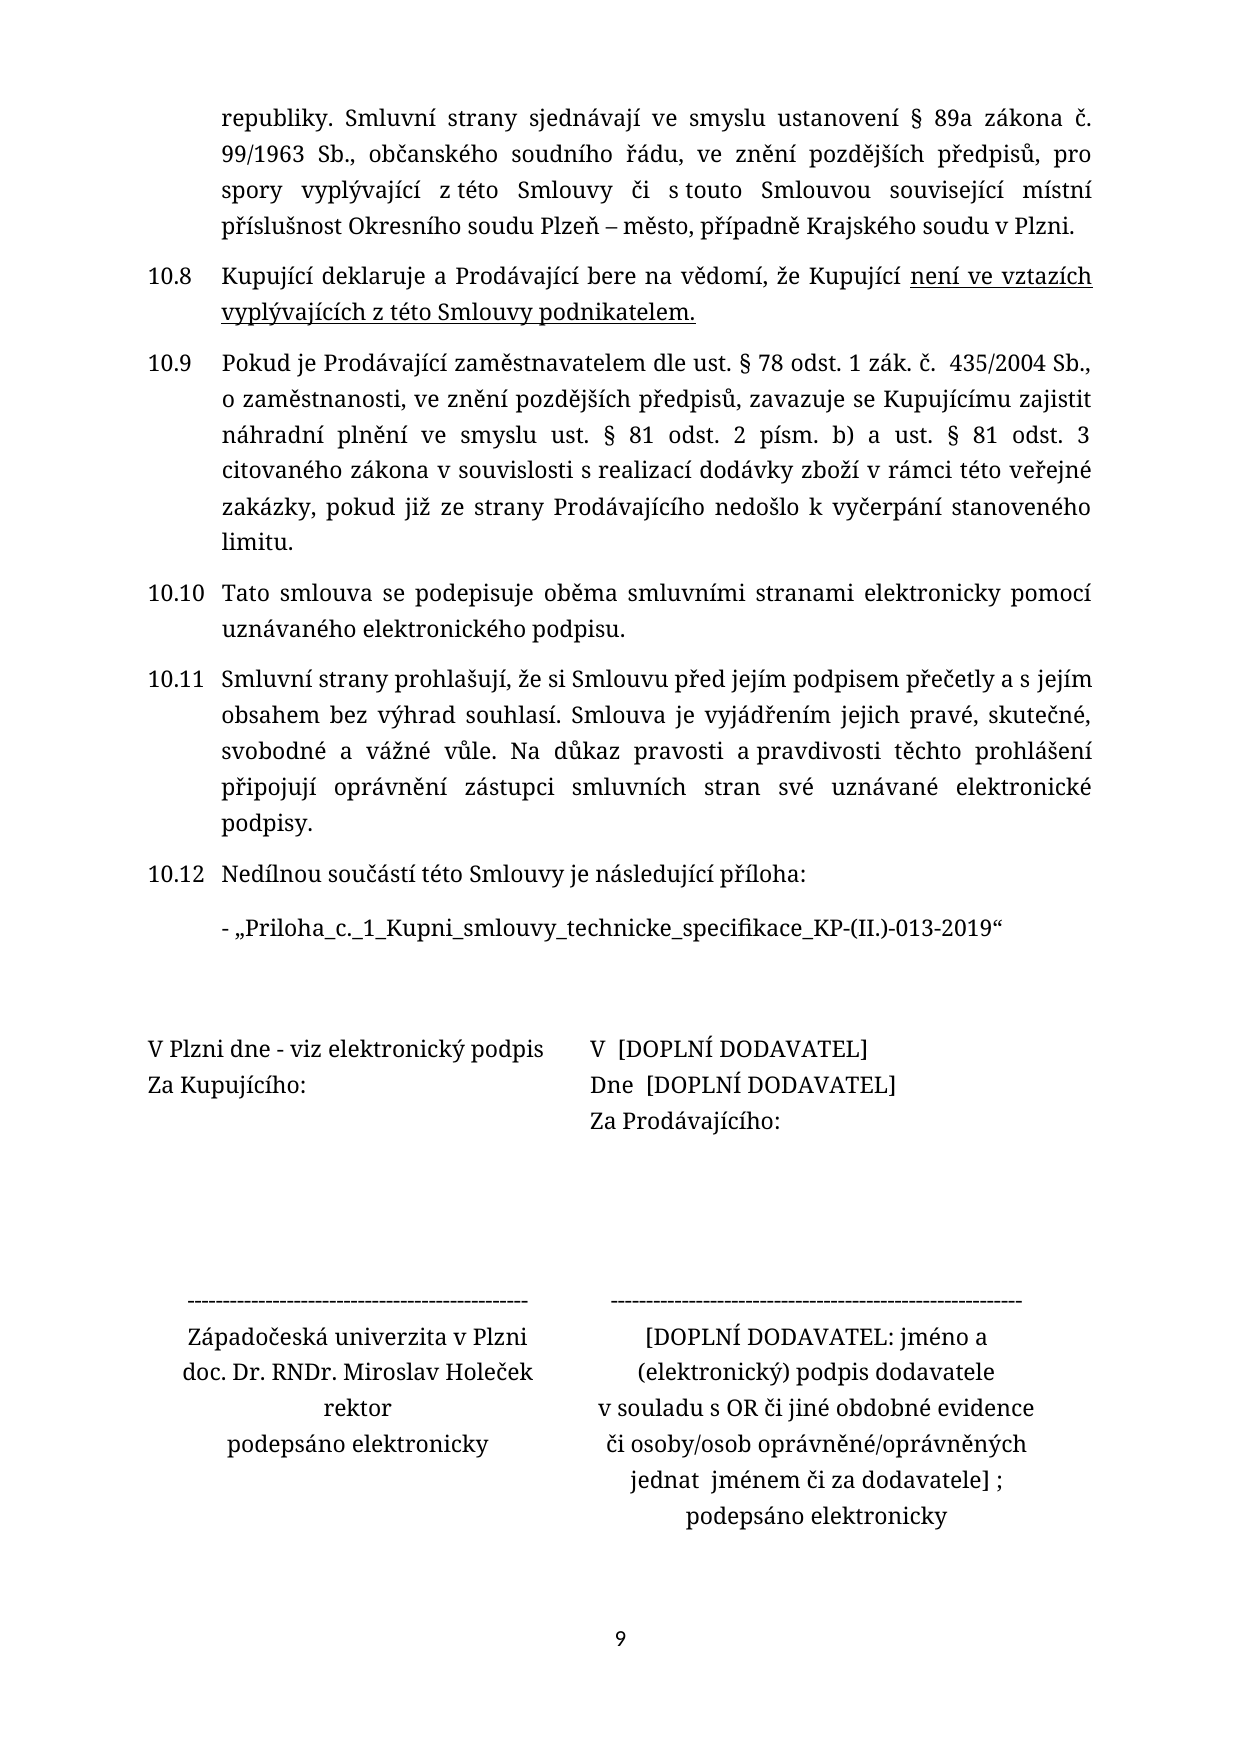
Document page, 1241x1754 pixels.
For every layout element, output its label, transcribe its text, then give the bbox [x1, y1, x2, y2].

table_header V Plzni dne - viz elektronický podpis Za Kupujícího: ------------------------------------------------ Západočeská univerzita v Plzni doc. Dr. RNDr. Miroslav Holeček rektor podepsáno elektronicky [136, 1033, 579, 1535]
text - „Priloha_c._1_Kupni_smlouvy_technicke_specifikace_KP-(II.)-013-2019“ [222, 912, 1092, 943]
text 10.10 Tato smlouva se podepisuje oběma smluvními stranami elektronicky pomocí uznávaného elektronického podpisu. [148, 577, 1092, 644]
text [148, 102, 1092, 241]
text 10.12 Nedílnou součástí této Smlouvy je následující příloha: [148, 858, 1092, 889]
text 10.8 Kupující deklaruje a Prodávající bere na vědomí, že Kupující není ve vztazích vyplývajících z této Smlouvy podnikatelem. [148, 260, 1092, 327]
text 10.9 Pokud je Prodávající zaměstnavatelem dle ust. § 78 odst. 1 zák. č. 435/2004 Sb., o zaměstnanosti, ve znění pozdějších předpisů, zavazuje se Kupujícímu zajistit náhradní plnění ve smyslu ust. § 81 odst. 2 písm. b) a ust. § 81 odst. 3 citovaného zákona v souvislosti s realizací dodávky zboží v rámci této veřejné zakázky, pokud již ze strany Prodávajícího nedošlo k vyčerpání stanoveného limitu. [148, 347, 1092, 558]
text 10.11 Smluvní strany prohlašují, že si Smlouvu před jejím podpisem přečetly a s jejím obsahem bez výhrad souhlasí. Smlouva je vyjádřením jejich pravé, skutečné, svobodné a vážné vůle. Na důkaz pravosti a pravdivosti těchto prohlášení připojují oprávnění zástupci smluvních stran své uznávané elektronické podpisy. [148, 663, 1092, 838]
table_header V [DOPLNÍ DODAVATEL] Dne [DOPLNÍ DODAVATEL] Za Prodávajícího: ---------------------------------------------------------- [DOPLNÍ DODAVATEL: jméno a (elektronický) podpis dodavatele v souladu s OR či jiné obdobné evidence či osoby/osob oprávněné/oprávněných jednat jménem či za dodavatele] ; podepsáno elektronicky [579, 1033, 1054, 1535]
